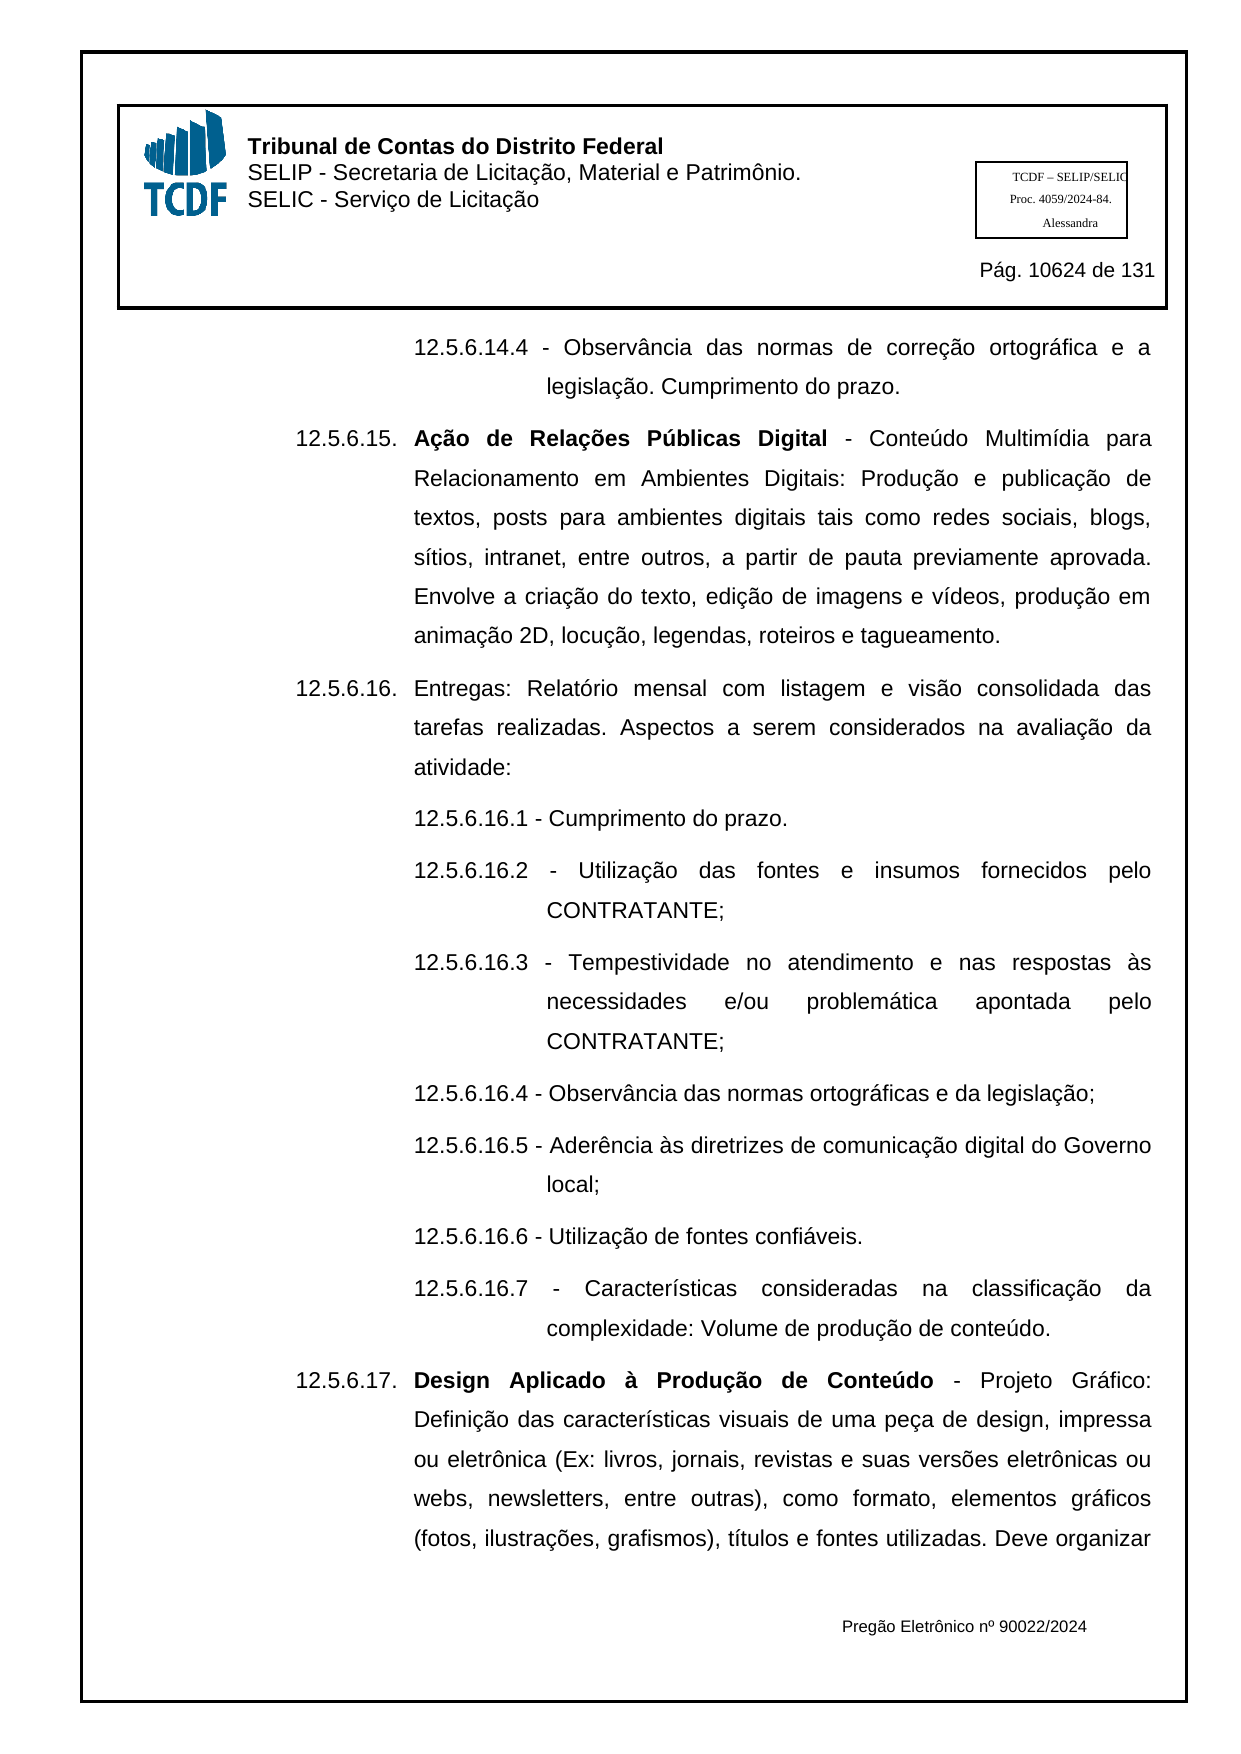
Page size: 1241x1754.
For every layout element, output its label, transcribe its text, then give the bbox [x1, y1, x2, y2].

text 12.5.6.16.3 - Tempestividade no atendimento e nas respostas às necessidades e/ou problemática apontada pelo CONTRATANTE; [413, 949, 1152, 1054]
text 12.5.6.16.4 - Observância das normas ortográficas e da legislação; [413, 1080, 1152, 1106]
picture [129, 107, 241, 218]
text 12.5.6.16.5 - Aderência às diretrizes de comunicação digital do Governo local; [413, 1132, 1152, 1198]
text 12.5.6.15. Ação de Relações Públicas Digital - Conteúdo Multimídia para Relacionamento em Ambientes Digitais: Produção e publicação de textos, posts para ambientes digitais tais como redes sociais, blogs, sítios, intranet, entre outros, a partir de pauta previamente aprovada. Envolve a criação do texto, edição de imagens e vídeos, produção em animação 2D, locução, legendas, roteiros e tagueamento. [295, 425, 1152, 649]
text 12.5.6.14.4 - Observância das normas de correção ortográfica e a legislação. Cumprimento do prazo. [413, 334, 1152, 399]
text 12.5.6.16. Entregas: Relatório mensal com listagem e visão consolidada das tarefas realizadas. Aspectos a serem considerados na avaliação da atividade: [295, 674, 1152, 780]
text 12.5.6.16.7 - Características consideradas na classificação da complexidade: Volume de produção de conteúdo. [413, 1275, 1152, 1341]
text 12.5.6.16.1 - Cumprimento do prazo. [413, 805, 1152, 832]
text 12.5.6.16.2 - Utilização das fontes e insumos fornecidos pelo CONTRATANTE; [413, 857, 1152, 923]
text 12.5.6.16.6 - Utilização de fontes confiáveis. [413, 1223, 1152, 1249]
